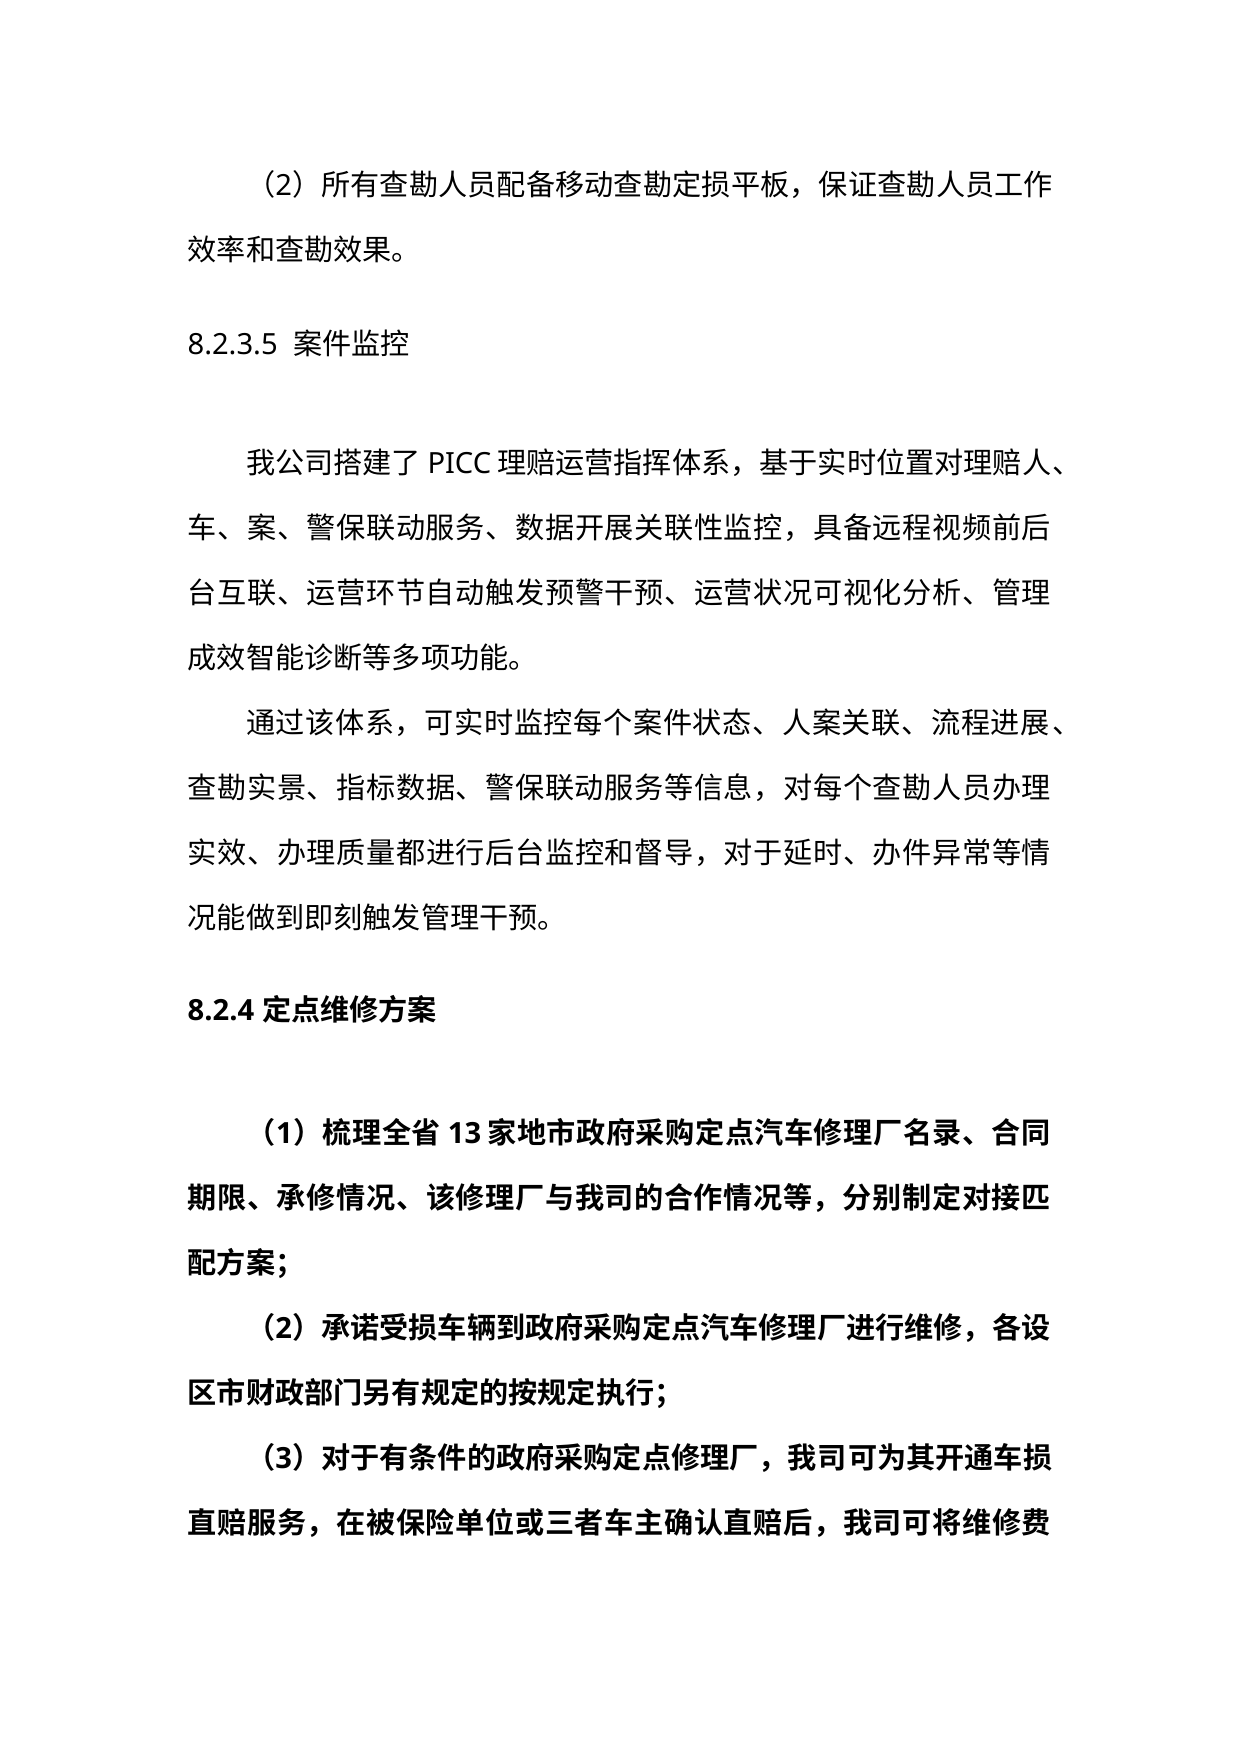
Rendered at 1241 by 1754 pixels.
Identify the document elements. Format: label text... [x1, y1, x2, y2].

subtitle 8.2.4 定点维修方案 [187, 975, 1053, 1040]
text （2）承诺受损车辆到政府采购定点汽车修理厂进行维修，各设区市财政部门另有规定的按规定执行； [187, 1293, 1053, 1423]
subtitle 8.2.3.5 案件监控 [187, 309, 1053, 374]
text （2）所有查勘人员配备移动查勘定损平板，保证查勘人员工作效率和查勘效果。 [187, 150, 1053, 280]
text 通过该体系，可实时监控每个案件状态、人案关联、流程进展、查勘实景、指标数据、警保联动服务等信息，对每个查勘人员办理实效、办理质量都进行后台监控和督导，对于延时、办件异常等情况能做到即刻触发管理干预。 [187, 688, 1053, 948]
text 我公司搭建了PICC理赔运营指挥体系，基于实时位置对理赔人、车、案、警保联动服务、数据开展关联性监控，具备远程视频前后台互联、运营环节自动触发预警干预、运营状况可视化分析、管理成效智能诊断等多项功能。 [187, 428, 1053, 688]
text （1）梳理全省13家地市政府采购定点汽车修理厂名录、合同期限、承修情况、该修理厂与我司的合作情况等，分别制定对接匹配方案； [187, 1098, 1053, 1293]
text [187, 1423, 1053, 1553]
